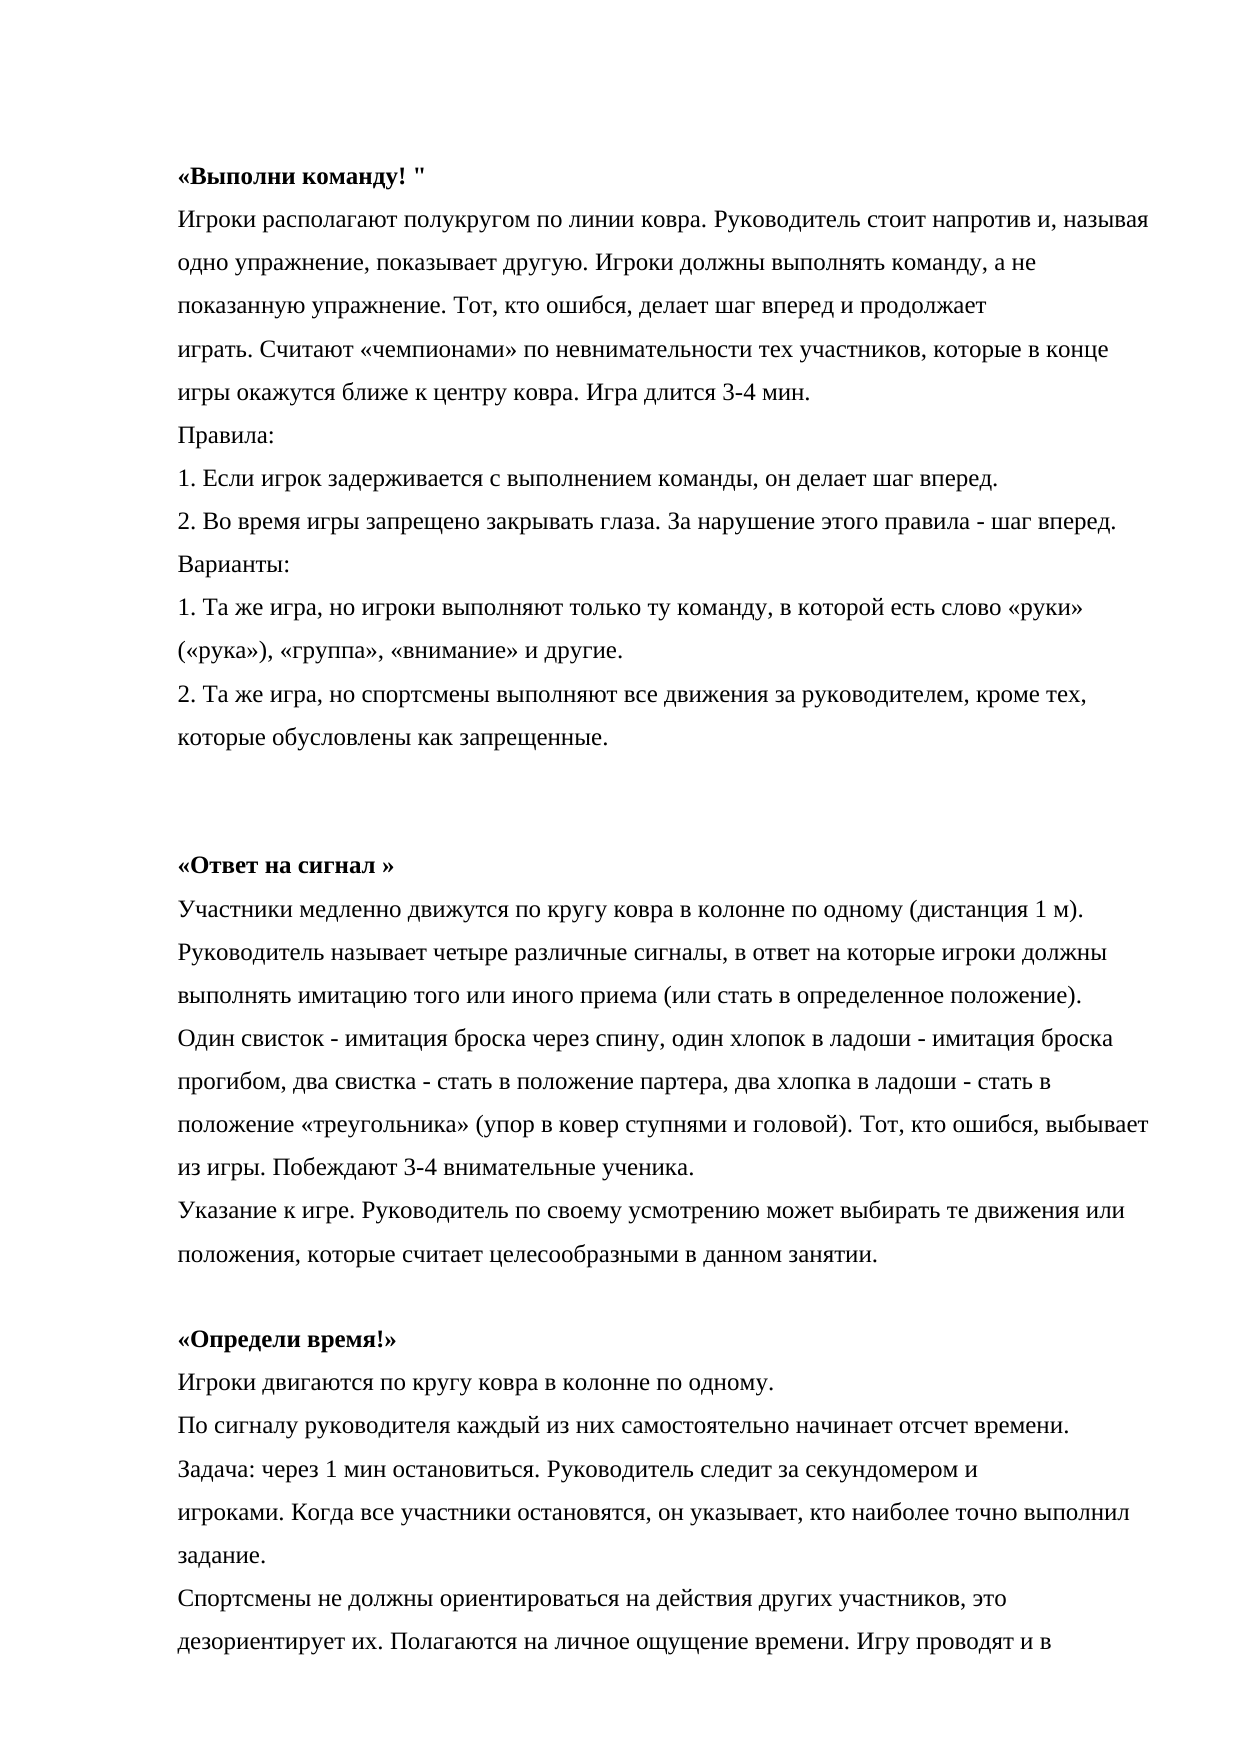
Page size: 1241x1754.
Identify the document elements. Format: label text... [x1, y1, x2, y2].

text 2. Во время игры запрещено закрывать глаза. За нарушение этого правила - шаг вперед. [177, 506, 1152, 535]
text Один свисток - имитация броска через спину, один хлопок в ладоши - имитация броска прогибом, два свистка - стать в положение партера, два хлопка в ладоши - стать в положение «треугольника» (упор в ковер ступнями и головой). Тот, кто ошибся, выбывает из игры. Побеждают 3-4 внимательные ученика. [177, 1023, 1152, 1181]
text Правила: [177, 420, 1152, 449]
text «Выполни команду! " [177, 161, 1152, 190]
text 1. Если игрок задерживается с выполнением команды, он делает шаг вперед. [177, 463, 1152, 492]
text 2. Та же игра, но спортсмены выполняют все движения за руководителем, кроме тех, которые обусловлены как запрещенные. [177, 679, 1152, 751]
text Указание к игре. Руководитель по своему усмотрению может выбирать те движения или положения, которые считает целесообразными в данном занятии. [177, 1196, 1152, 1267]
text «Определи время!» [177, 1324, 1152, 1353]
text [177, 1583, 1152, 1655]
text «Ответ на сигнал » [177, 851, 1152, 879]
text Игроки располагают полукругом по линии ковра. Руководитель стоит напротив и, называя одно упражнение, показывает другую. Игроки должны выполнять команду, а не показанную упражнение. Тот, кто ошибся, делает шаг вперед и продолжает играть. Считают «чемпионами» по невнимательности тех участников, которые в конце игры окажутся ближе к центру ковра. Игра длится 3-4 мин. [177, 204, 1152, 406]
text По сигналу руководителя каждый из них самостоятельно начинает отсчет времени. Задача: через 1 мин остановиться. Руководитель следит за секундомером и игроками. Когда все участники остановятся, он указывает, кто наиболее точно выполнил задание. [177, 1411, 1152, 1569]
text 1. Та же игра, но игроки выполняют только ту команду, в которой есть слово «руки» («рука»), «группа», «внимание» и другие. [177, 592, 1152, 664]
text Игроки двигаются по кругу ковра в колонне по одному. [177, 1367, 1152, 1396]
text Варианты: [177, 549, 1152, 578]
text Участники медленно движутся по кругу ковра в колонне по одному (дистанция 1 м). Руководитель называет четыре различные сигналы, в ответ на которые игроки должны выполнять имитацию того или иного приема (или стать в определенное положение). [177, 894, 1152, 1009]
